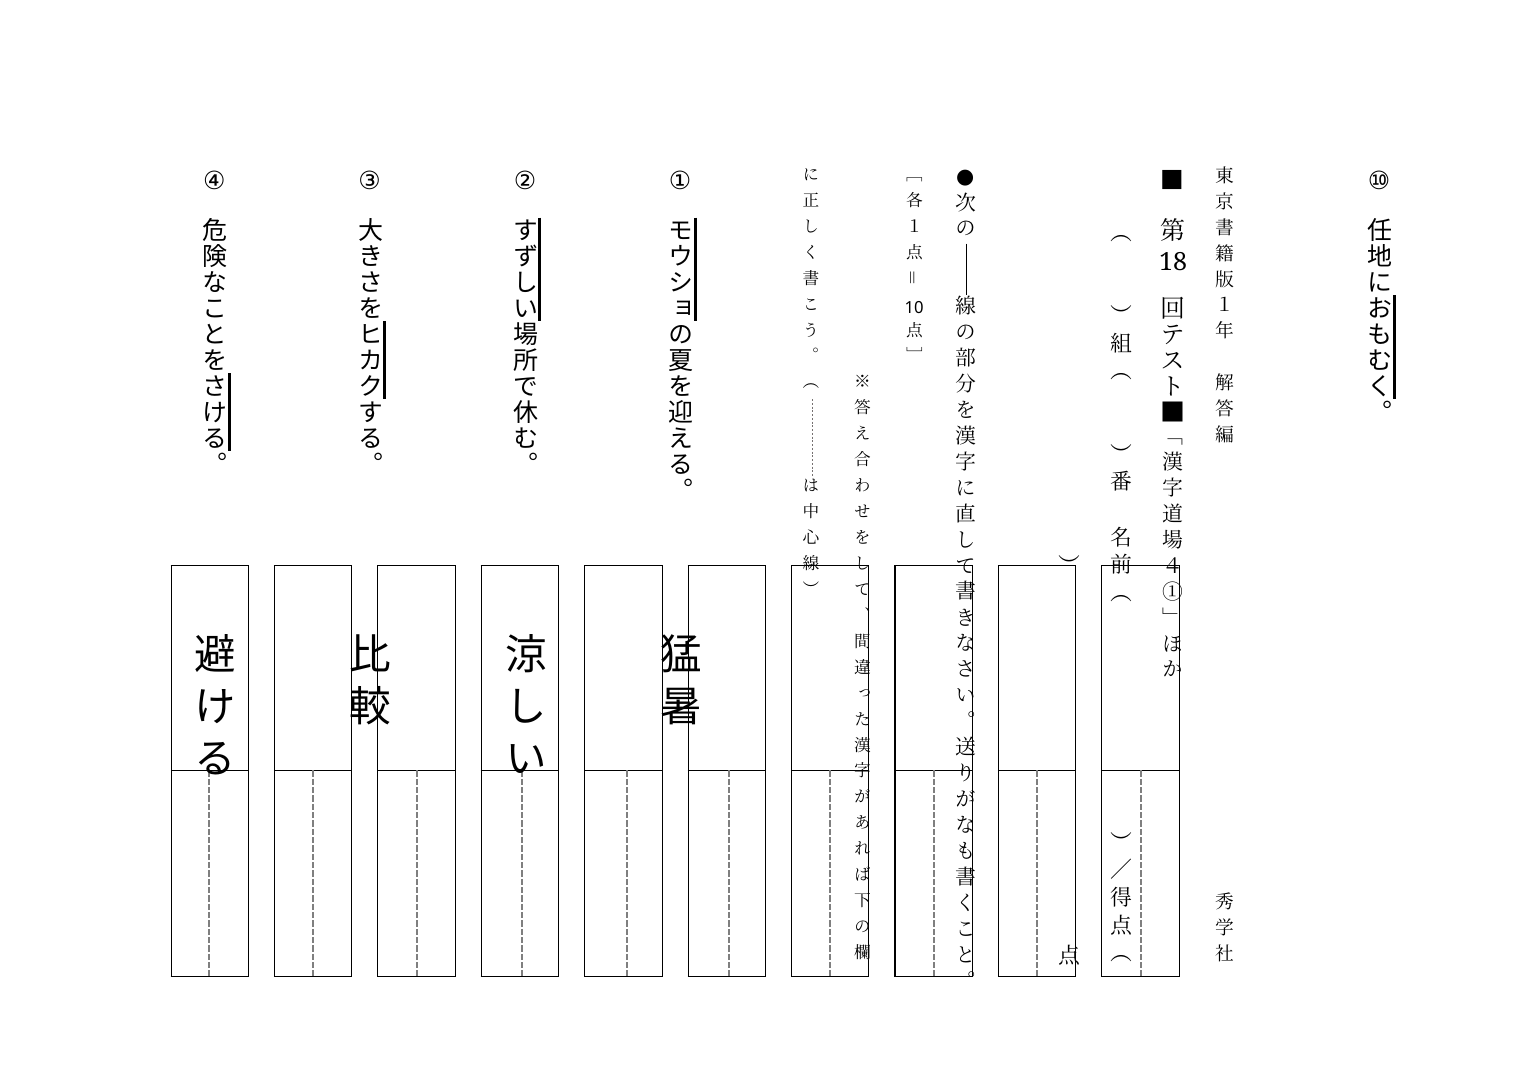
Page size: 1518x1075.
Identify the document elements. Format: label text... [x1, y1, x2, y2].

text （ ）組（ ）番 名前（ ）／得点（ ）点 [1043, 166, 1147, 969]
text ⑩任地におもむく。 [1354, 166, 1406, 969]
text ①モウショの夏を迎える。 猛暑 [629, 166, 733, 969]
text ■第18回テスト■「漢字道場４①」ほか [1147, 166, 1199, 969]
text ●次の 線の部分を漢字に直して書きなさい。送りがなも書くこと。［各１点＝10点］ [888, 166, 992, 969]
text ③大きさをヒカクする。 比較 [319, 166, 422, 969]
text ※答え合わせをして、間違った漢字があれば下の欄に正しく書こう。（ は中心線） [785, 166, 888, 969]
text ④危険なことをさける。 避ける [163, 166, 267, 969]
text 東京書籍版１年 解答編 秀学社 [1199, 166, 1251, 969]
text ②すずしい場所で休む。 涼しい [474, 166, 578, 969]
